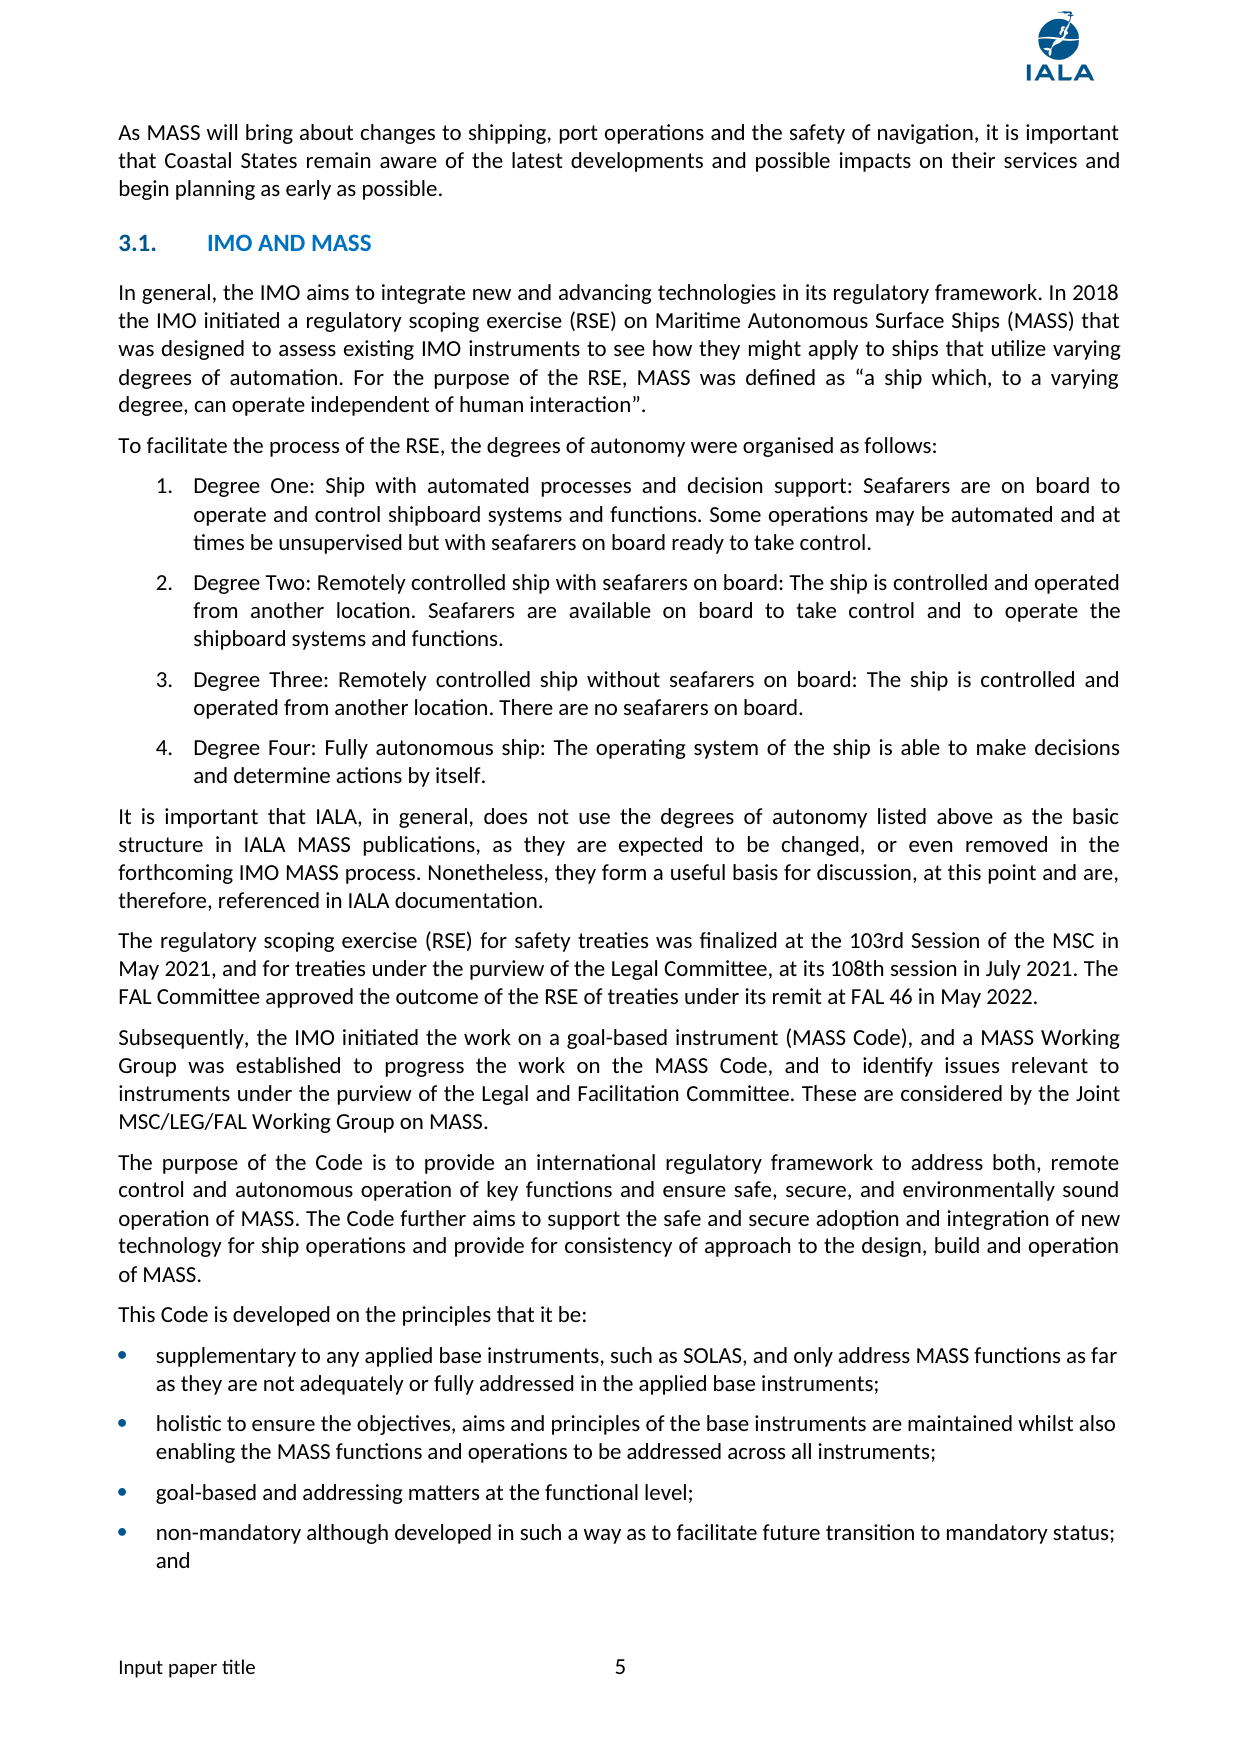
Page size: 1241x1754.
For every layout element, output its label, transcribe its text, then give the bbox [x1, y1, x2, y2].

list Degree Four: Fully autonomous ship: The operating system of the ship is able to make decisions and determine actions by itself. [156, 733, 1122, 789]
text The purpose of the Code is to provide an international regulatory framework to address both, remote control and autonomous operation of key functions and ensure safe, secure, and environmentally sound operation of MASS. The Code further aims to support the safe and secure adoption and integration of new technology for ship operations and provide for consistency of approach to the design, build and operation of MASS. [118, 1148, 1122, 1288]
list goal-based and addressing matters at the functional level; [118, 1478, 1122, 1506]
list non-mandatory although developed in such a way as to facilitate future transition to mandatory status; and [118, 1518, 1122, 1574]
list Degree Three: Remotely controlled ship without seafarers on board: The ship is controlled and operated from another location. There are no seafarers on board. [156, 665, 1122, 721]
text The regulatory scoping exercise (RSE) for safety treaties was finalized at the 103rd Session of the MSC in May 2021, and for treaties under the purview of the Legal Committee, at its 108th session in July 2021. The FAL Committee approved the outcome of the RSE of treaties under its remit at FAL 46 in May 2022. [118, 926, 1122, 1011]
text Subsequently, the IMO initiated the work on a goal-based instrument (MASS Code), and a MASS Working Group was established to progress the work on the MASS Code, and to identify issues relevant to instruments under the purview of the Legal and Facilitation Committee. These are considered by the Joint MSC/LEG/FAL Working Group on MASS. [118, 1023, 1122, 1135]
subtitle IMO AND MASS [118, 227, 1048, 258]
text To facilitate the process of the RSE, the degrees of autonomy were organised as follows: [118, 431, 1122, 459]
picture [1011, 3, 1106, 96]
text As MASS will bring about changes to shipping, port operations and the safety of navigation, it is important that Coastal States remain aware of the latest developments and possible impacts on their services and begin planning as early as possible. [118, 118, 1122, 202]
text In general, the IMO aims to integrate new and advancing technologies in its regulatory framework. In 2018 the IMO initiated a regulatory scoping exercise (RSE) on Maritime Autonomous Surface Ships (MASS) that was designed to assess existing IMO instruments to see how they might apply to ships that utilize varying degrees of automation. For the purpose of the RSE, MASS was defined as “a ship which, to a varying degree, can operate independent of human interaction”. [118, 278, 1122, 419]
text It is important that IALA, in general, does not use the degrees of autonomy listed above as the basic structure in IALA MASS publications, as they are expected to be changed, or even removed in the forthcoming IMO MASS process. Nonetheless, they form a useful basis for discussion, at this point and are, therefore, referenced in IALA documentation. [118, 802, 1122, 914]
list Degree One: Ship with automated processes and decision support: Seafarers are on board to operate and control shipboard systems and functions. Some operations may be automated and at times be unsupervised but with seafarers on board ready to take control. [156, 472, 1122, 556]
list holistic to ensure the objectives, aims and principles of the base instruments are maintained whilst also enabling the MASS functions and operations to be addressed across all instruments; [118, 1409, 1122, 1465]
text This Code is developed on the principles that it be: [118, 1300, 1122, 1328]
list supplementary to any applied base instruments, such as SOLAS, and only address MASS functions as far as they are not adequately or fully addressed in the applied base instruments; [118, 1341, 1122, 1397]
list Degree Two: Remotely controlled ship with seafarers on board: The ship is controlled and operated from another location. Seafarers are available on board to take control and to operate the shipboard systems and functions. [156, 568, 1122, 652]
